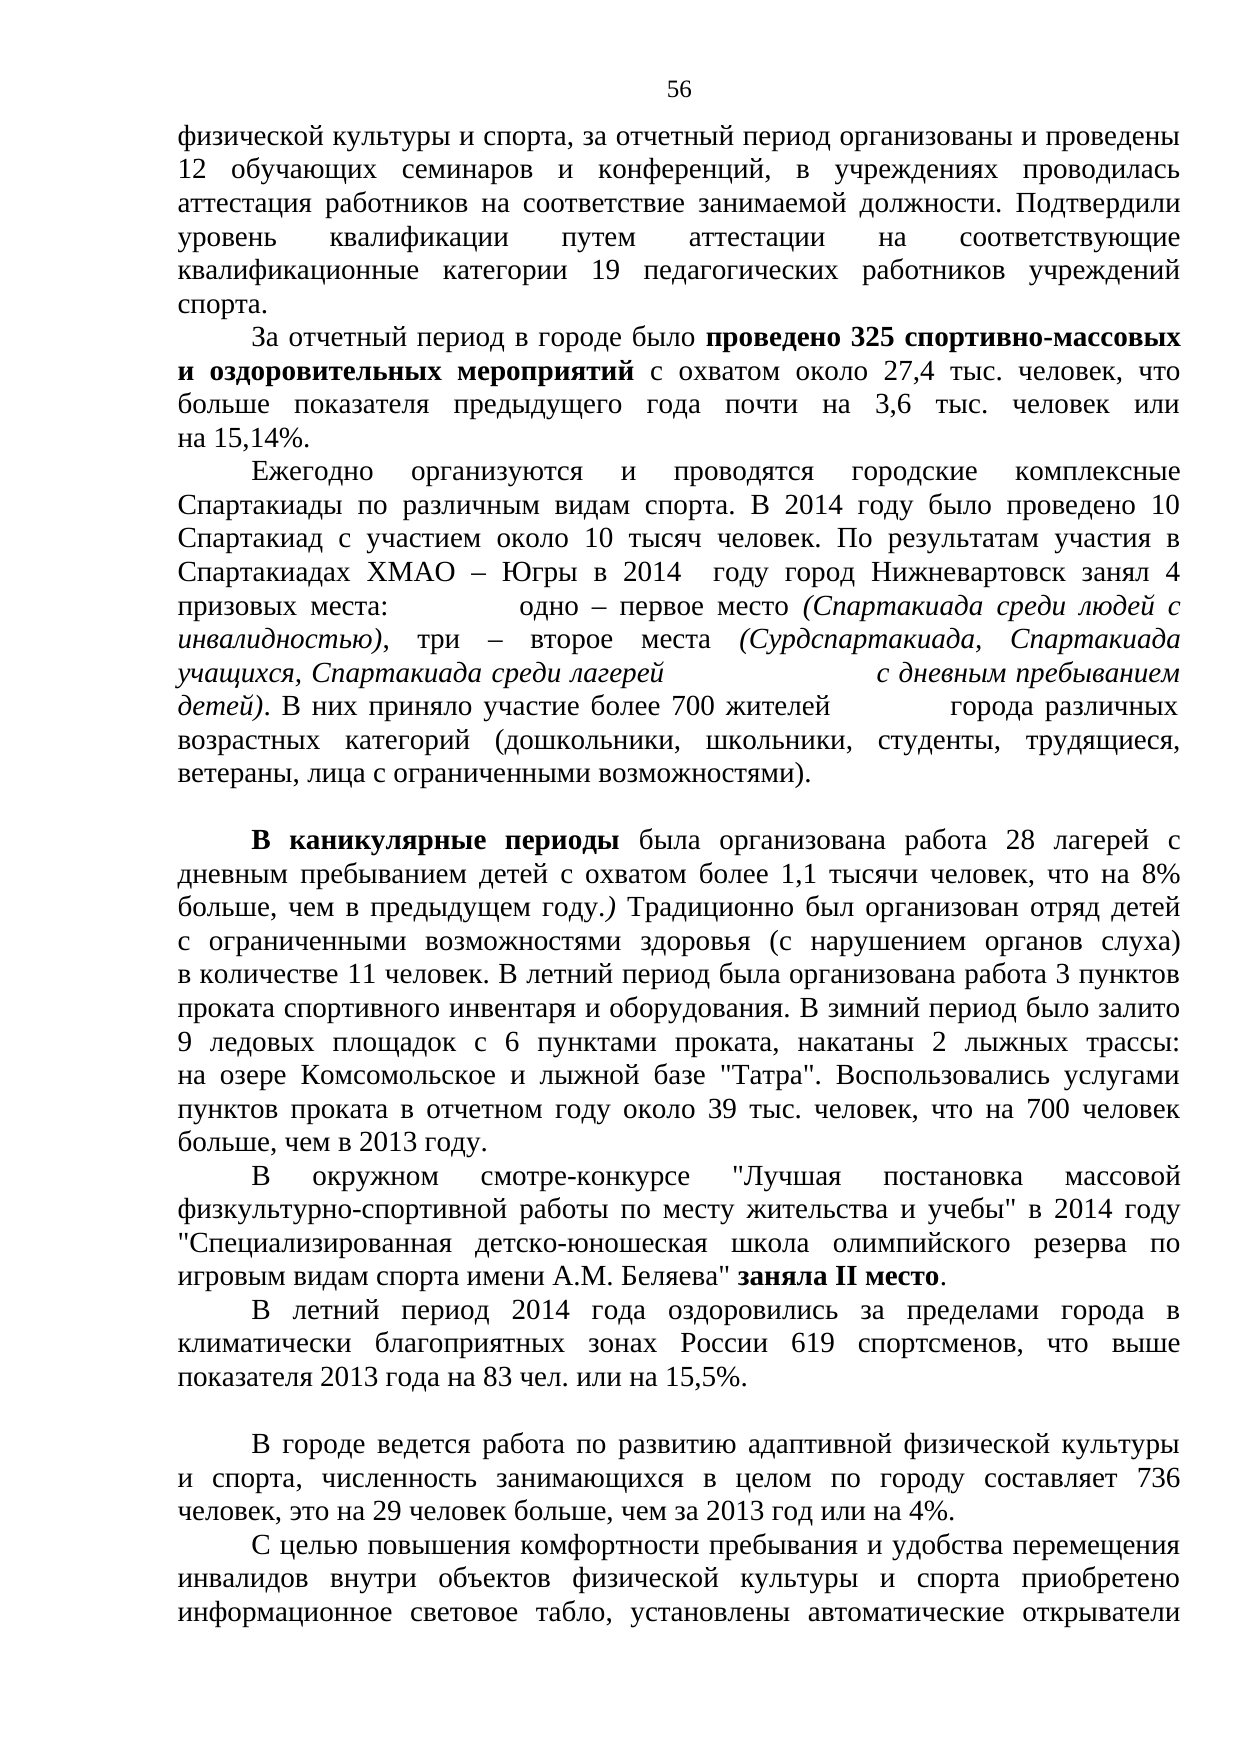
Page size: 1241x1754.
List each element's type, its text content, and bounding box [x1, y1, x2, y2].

text За отчетный период в городе было проведено 325 спортивно-массовых и оздоровительных мероприятий с охватом около 27,4 тыс. человек, что больше показателя предыдущего года почти на 3,6 тыс. человек или на 15,14%. [177, 319, 1181, 453]
text В городе ведется работа по развитию адаптивной физической культуры и спорта, численность занимающихся в целом по городу составляет 736 человек, это на 29 человек больше, чем за 2013 год или на 4%. [177, 1426, 1181, 1527]
text В летний период 2014 года оздоровились за пределами города в климатически благоприятных зонах России 619 спортсменов, что выше показателя 2013 года на 83 чел. или на 15,5%. [177, 1292, 1181, 1393]
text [177, 1527, 1181, 1627]
text Ежегодно организуются и проводятся городские комплексные Спартакиады по различным видам спорта. В 2014 году было проведено 10 Спартакиад с участием около 10 тысяч человек. По результатам участия в Спартакиадах ХМАО – Югры в 2014 году город Нижневартовск занял 4 призовых места: одно – первое место (Спартакиада среди людей с инвалидностью), три – второе места (Сурдспартакиада, Спартакиада учащихся, Спартакиада среди лагерей с дневным пребыванием детей). В них приняло участие более 700 жителей города различных возрастных категорий (дошкольники, школьники, студенты, трудящиеся, ветераны, лица с ограниченными возможностями). [177, 453, 1181, 789]
text В каникулярные периоды была организована работа 28 лагерей с дневным пребыванием детей с охватом более 1,1 тысячи человек, что на 8% больше, чем в предыдущем году.) Традиционно был организован отряд детей с ограниченными возможностями здоровья (с нарушением органов слуха) в количестве 11 человек. В летний период была организована работа 3 пунктов проката спортивного инвентаря и оборудования. В зимний период было залито 9 ледовых площадок с 6 пунктами проката, накатаны 2 лыжных трассы: на озере Комсомольское и лыжной базе "Татра". Воспользовались услугами пунктов проката в отчетном году около 39 тыс. человек, что на 700 человек больше, чем в 2013 году. [177, 822, 1181, 1158]
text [177, 118, 1181, 319]
text В окружном смотре-конкурсе "Лучшая постановка массовой физкультурно-спортивной работы по месту жительства и учебы" в 2014 году "Специализированная детско-юношеская школа олимпийского резерва по игровым видам спорта имени А.М. Беляева" заняла II место. [177, 1158, 1181, 1292]
